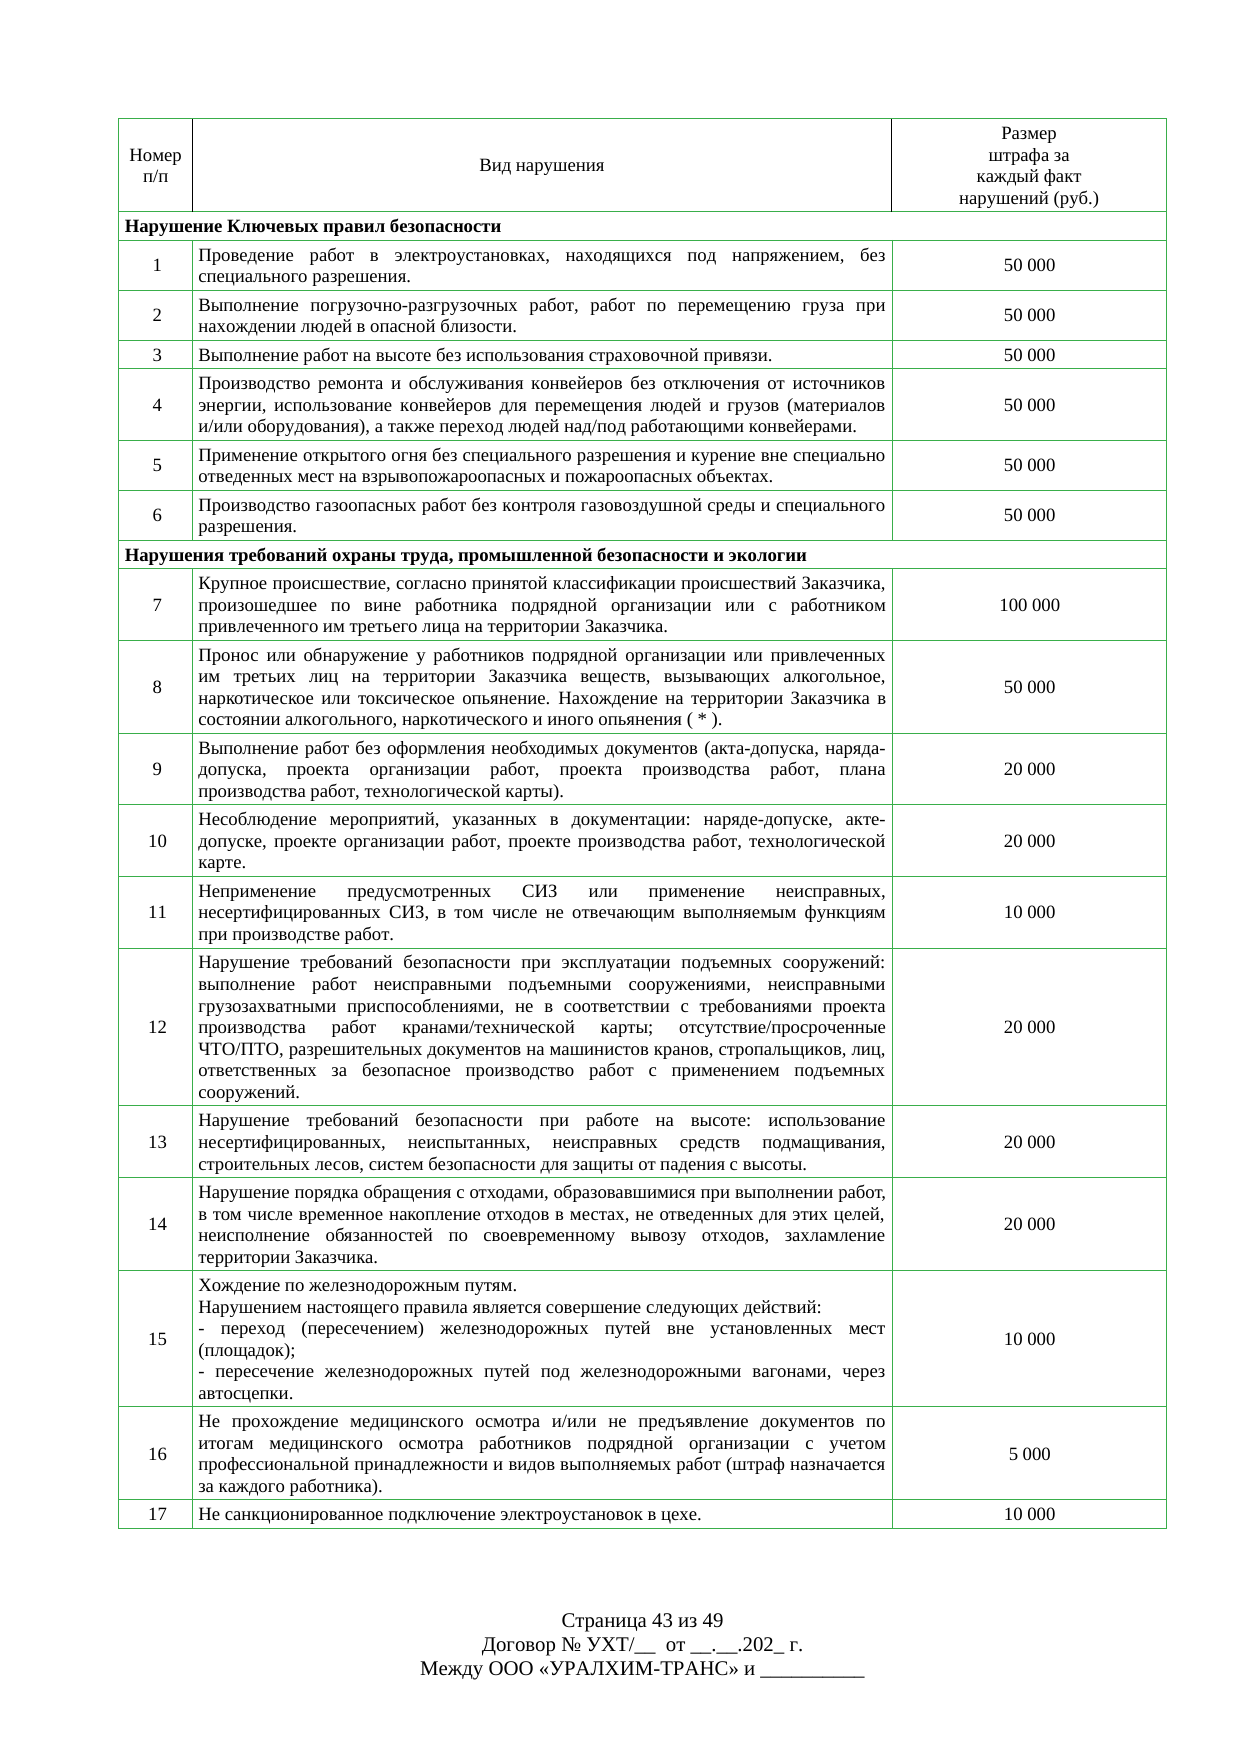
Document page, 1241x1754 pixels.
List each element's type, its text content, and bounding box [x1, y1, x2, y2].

table_cell Нарушение Ключевых правил безопасности [119, 212, 1166, 240]
table_cell Нарушение порядка обращения с отходами, образовавшимися при выполнении работ, в том числе временное накопление отходов в местах, не отведенных для этих целей, неисполнение обязанностей по своевременному вывозу отходов, захламление территории Заказчика. [193, 1178, 892, 1270]
table_cell Нарушение требований безопасности при работе на высоте: использование несертифицированных, неиспытанных, неисправных средств подмащивания, строительных лесов, систем безопасности для защиты от падения с высоты. [193, 1106, 892, 1177]
table_cell 4 [119, 369, 192, 440]
table_cell 50 000 [893, 441, 1166, 490]
table_cell 14 [119, 1178, 192, 1270]
table_cell Нарушение требований безопасности при эксплуатации подъемных сооружений: выполнение работ неисправными подъемными сооружениями, неисправными грузозахватными приспособлениями, не в соответствии с требованиями проекта производства работ кранами/технической карты; отсутствие/просроченные ЧТО/ПТО, разрешительных документов на машинистов кранов, стропальщиков, лиц, ответственных за безопасное производство работ с применением подъемных сооружений. [193, 949, 892, 1105]
table_cell 15 [119, 1271, 192, 1406]
table_cell 1 [119, 241, 192, 290]
table_cell 5 [119, 441, 192, 490]
table_cell 20 000 [893, 805, 1166, 876]
table_cell Производство газоопасных работ без контроля газовоздушной среды и специального разрешения. [193, 491, 892, 540]
table_cell 20 000 [893, 1178, 1166, 1270]
table_cell 100 000 [893, 569, 1166, 640]
table_cell Выполнение работ на высоте без использования страховочной привязи. [193, 341, 892, 368]
table_header Размер штрафа за каждый факт нарушений (руб.) [892, 119, 1166, 211]
table_cell Выполнение работ без оформления необходимых документов (акта-допуска, наряда-допуска, проекта организации работ, проекта производства работ, плана производства работ, технологической карты). [193, 734, 892, 804]
table_cell Несоблюдение мероприятий, указанных в документации: наряде-допуске, акте-допуске, проекте организации работ, проекте производства работ, технологической карте. [193, 805, 892, 876]
table_cell 5 000 [893, 1407, 1166, 1499]
table_cell 20 000 [893, 949, 1166, 1105]
table_cell 50 000 [893, 341, 1166, 368]
table_cell 50 000 [893, 641, 1166, 733]
table_header Вид нарушения [193, 119, 891, 211]
table_cell Пронос или обнаружение у работников подрядной организации или привлеченных им третьих лиц на территории Заказчика веществ, вызывающих алкогольное, наркотическое или токсическое опьянение. Нахождение на территории Заказчика в состоянии алкогольного, наркотического и иного опьянения ( * ). [193, 641, 892, 733]
table_cell 17 [119, 1500, 192, 1528]
table_cell 9 [119, 734, 192, 804]
table_cell 3 [119, 341, 192, 368]
table_cell 50 000 [893, 291, 1166, 340]
table_cell 10 000 [893, 877, 1166, 947]
table_cell Не санкционированное подключение электроустановок в цехе. [193, 1500, 892, 1528]
table_cell 20 000 [893, 1106, 1166, 1177]
table_cell 6 [119, 491, 192, 540]
table_cell Проведение работ в электроустановках, находящихся под напряжением, без специального разрешения. [193, 241, 892, 290]
table_cell Выполнение погрузочно-разгрузочных работ, работ по перемещению груза при нахождении людей в опасной близости. [193, 291, 892, 340]
table_header Номер п/п [119, 119, 192, 211]
table_cell 50 000 [893, 241, 1166, 290]
table_cell 11 [119, 877, 192, 947]
table_cell 2 [119, 291, 192, 340]
table_cell 7 [119, 569, 192, 640]
table_cell Производство ремонта и обслуживания конвейеров без отключения от источников энергии, использование конвейеров для перемещения людей и грузов (материалов и/или оборудования), а также переход людей над/под работающими конвейерами. [193, 369, 892, 440]
table_cell Крупное происшествие, согласно принятой классификации происшествий Заказчика, произошедшее по вине работника подрядной организации или с работником привлеченного им третьего лица на территории Заказчика. [193, 569, 892, 640]
table_cell Применение открытого огня без специального разрешения и курение вне специально отведенных мест на взрывопожароопасных и пожароопасных объектах. [193, 441, 892, 490]
table_cell Хождение по железнодорожным путям. Нарушением настоящего правила является совершение следующих действий: - переход (пересечением) железнодорожных путей вне установленных мест (площадок); - пересечение железнодорожных путей под железнодорожными вагонами, через автосцепки. [193, 1271, 892, 1406]
table_cell 50 000 [893, 369, 1166, 440]
table_cell 10 [119, 805, 192, 876]
table_cell Не прохождение медицинского осмотра и/или не предъявление документов по итогам медицинского осмотра работников подрядной организации с учетом профессиональной принадлежности и видов выполняемых работ (штраф назначается за каждого работника). [193, 1407, 892, 1499]
table_cell 50 000 [893, 491, 1166, 540]
table_cell 13 [119, 1106, 192, 1177]
table_cell 10 000 [893, 1271, 1166, 1406]
table_cell 20 000 [893, 734, 1166, 804]
table_cell 10 000 [893, 1500, 1166, 1528]
table_cell 8 [119, 641, 192, 733]
table_cell Неприменение предусмотренных СИЗ или применение неисправных, несертифицированных СИЗ, в том числе не отвечающим выполняемым функциям при производстве работ. [193, 877, 892, 947]
table_cell Нарушения требований охраны труда, промышленной безопасности и экологии [119, 541, 1166, 568]
table_cell 12 [119, 949, 192, 1105]
table_cell 16 [119, 1407, 192, 1499]
